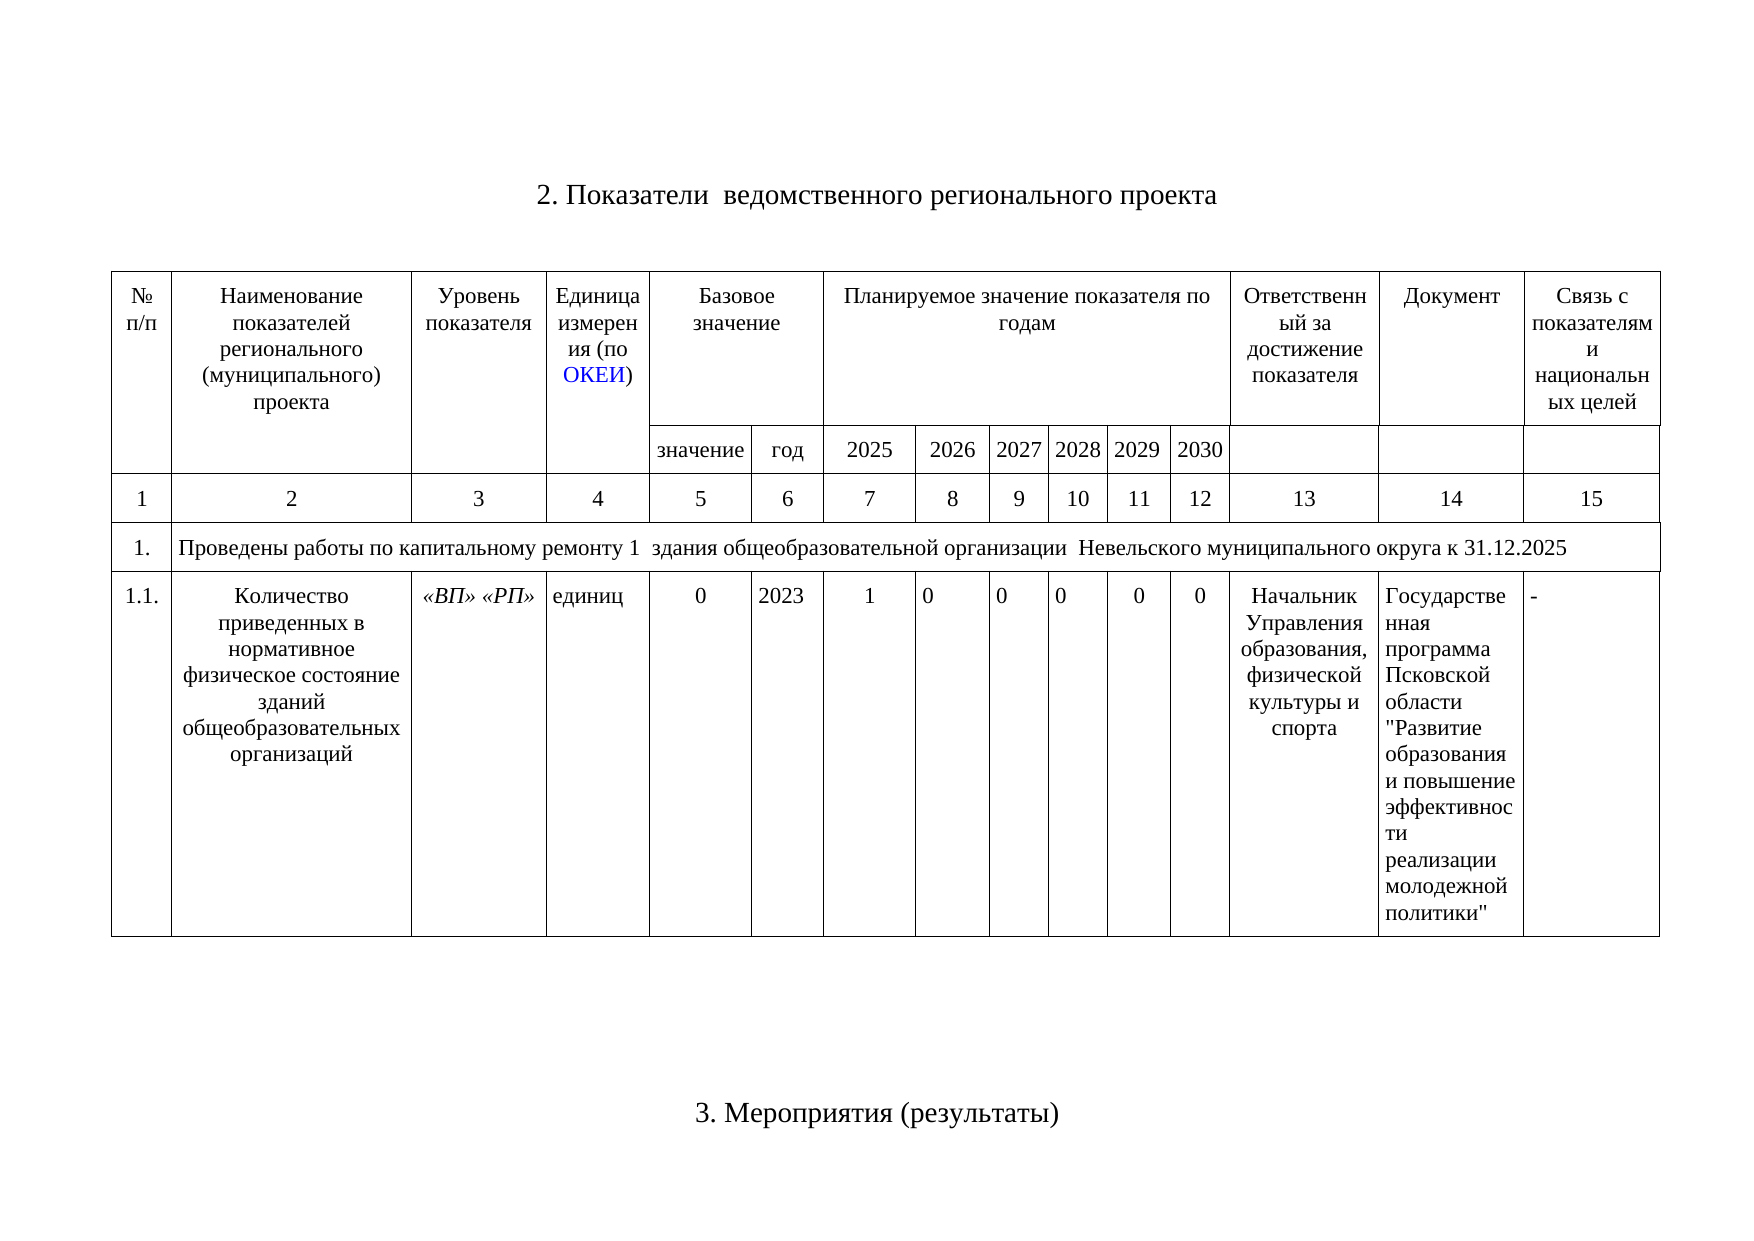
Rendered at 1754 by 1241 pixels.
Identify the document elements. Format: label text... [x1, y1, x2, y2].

table_header Документ [1380, 272, 1524, 425]
table_cell 0 [990, 572, 1048, 936]
table_cell 2028 [1049, 426, 1107, 473]
table_cell 0 [1108, 572, 1170, 936]
table_cell 6 [752, 474, 823, 522]
table_cell 9 [990, 474, 1048, 522]
table_cell 10 [1049, 474, 1107, 522]
table_cell 1.1. [112, 572, 171, 936]
table_cell [1379, 426, 1523, 473]
table_cell 3 [412, 474, 546, 522]
table_header № п/п [112, 272, 171, 473]
table_cell 11 [1108, 474, 1170, 522]
table_cell - [1524, 572, 1659, 936]
table_header Планируемое значение показателя по годам [824, 272, 1230, 425]
table_cell Начальник Управления образования, физической культуры и спорта [1230, 572, 1378, 936]
table_header Уровень показателя [412, 272, 546, 473]
text 3. Мероприятия (результаты) [118, 1095, 1636, 1128]
table_cell 1. [112, 523, 171, 571]
table_cell Государственная программа Псковской области "Развитие образования и повышение эффективности реализации молодежной политики" [1379, 572, 1523, 936]
table_cell 8 [916, 474, 989, 522]
table_cell 13 [1230, 474, 1378, 522]
table_header Единица измерения (по ОКЕИ) [547, 272, 649, 473]
table_cell 2 [172, 474, 411, 522]
table_cell значение [650, 426, 751, 473]
table_cell 15 [1524, 474, 1659, 522]
table_cell 2023 [752, 572, 823, 936]
table_cell 2026 [916, 426, 989, 473]
table_cell 4 [547, 474, 649, 522]
table_header Связь с показателями национальных целей [1525, 272, 1660, 425]
table_cell 1 [112, 474, 171, 522]
table_cell единиц [547, 572, 649, 936]
table_cell Проведены работы по капитальному ремонту 1 здания общеобразовательной организации Невельского муниципального округа к 31.12.2025 [172, 523, 1660, 571]
table_header Базовое значение [650, 272, 823, 425]
table_cell 0 [1171, 572, 1229, 936]
text 2. Показатели ведомственного регионального проекта [118, 177, 1636, 211]
table_cell 12 [1171, 474, 1229, 522]
table_cell 0 [650, 572, 751, 936]
table_cell год [752, 426, 823, 473]
table_cell «ВП» «РП» [412, 572, 546, 936]
table_cell [1230, 426, 1378, 473]
table_cell 7 [824, 474, 915, 522]
table_cell 0 [1049, 572, 1107, 936]
table_cell 1 [824, 572, 915, 936]
table_header Ответственный за достижение показателя [1231, 272, 1379, 425]
table_cell 5 [650, 474, 751, 522]
table_cell 2029 [1108, 426, 1170, 473]
table_cell 2025 [824, 426, 915, 473]
table_cell [1524, 426, 1659, 473]
table_cell 2030 [1171, 426, 1229, 473]
table_cell 14 [1379, 474, 1523, 522]
table_header Наименование показателей регионального (муниципального) проекта [172, 272, 411, 473]
table_cell Количество приведенных в нормативное физическое состояние зданий общеобразовательных организаций [172, 572, 411, 936]
table_cell 2027 [990, 426, 1048, 473]
table_cell 0 [916, 572, 989, 936]
